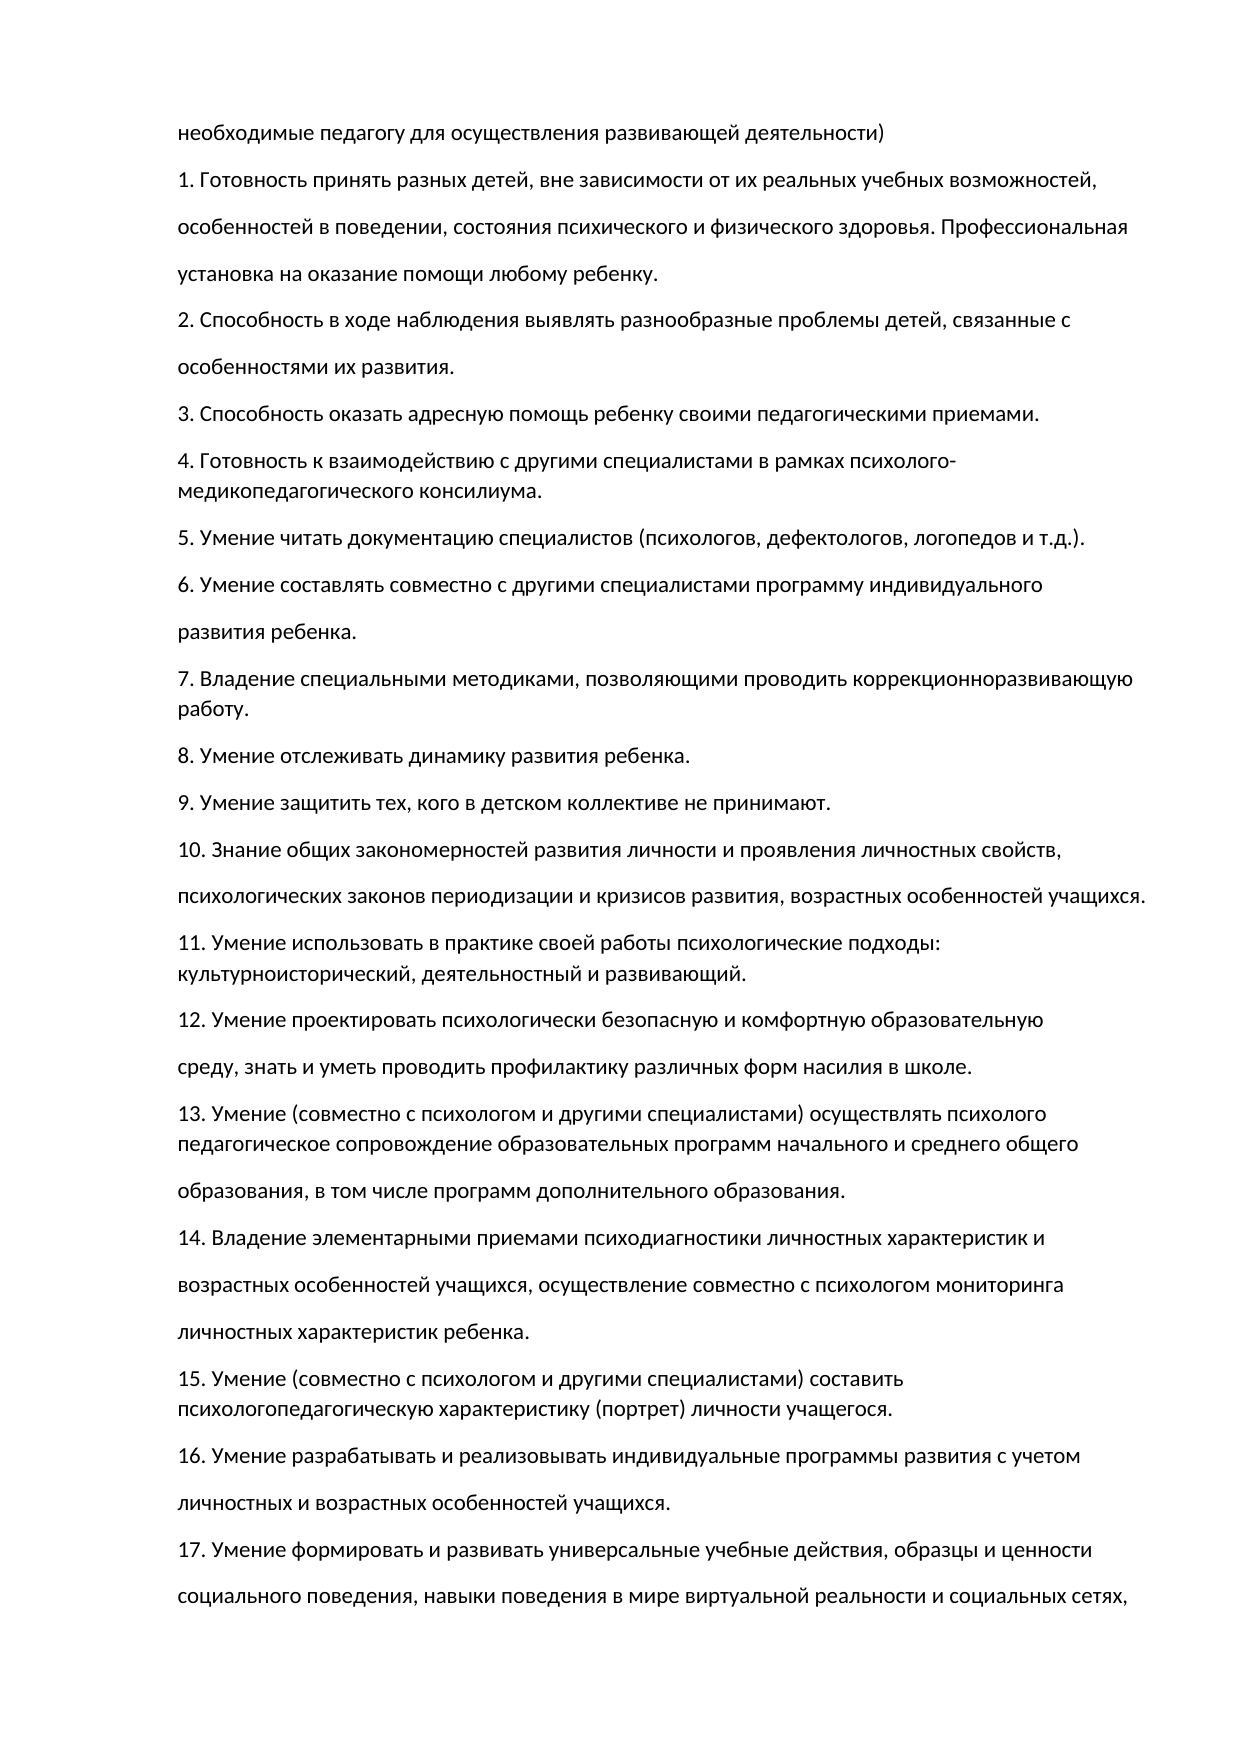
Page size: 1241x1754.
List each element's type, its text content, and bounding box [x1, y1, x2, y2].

text 16. Умение разрабатывать и реализовывать индивидуальные программы развития с учетом [177, 1441, 1152, 1469]
text возрастных особенностей учащихся, осуществление совместно с психологом мониторинга [177, 1270, 1152, 1298]
text 8. Умение отслеживать динамику развития ребенка. [177, 741, 1152, 769]
text особенностями их развития. [177, 352, 1152, 381]
text 11. Умение использовать в практике своей работы психологические подходы: культурноисторический, деятельностный и развивающий. [177, 928, 1152, 987]
text 7. Владение специальными методиками, позволяющими проводить коррекционноразвивающую работу. [177, 664, 1152, 722]
text 2. Способность в ходе наблюдения выявлять разнообразные проблемы детей, связанные с [177, 306, 1152, 334]
text 3. Способность оказать адресную помощь ребенку своими педагогическими приемами. [177, 399, 1152, 427]
text психологических законов периодизации и кризисов развития, возрастных особенностей учащихся. [177, 882, 1152, 910]
text развития ребенка. [177, 617, 1152, 645]
text среду, знать и уметь проводить профилактику различных форм насилия в школе. [177, 1052, 1152, 1081]
text 14. Владение элементарными приемами психодиагностики личностных характеристик и [177, 1223, 1152, 1251]
text 5. Умение читать документацию специалистов (психологов, дефектологов, логопедов и т.д.). [177, 523, 1152, 551]
text 15. Умение (совместно с психологом и другими специалистами) составить психологопедагогическую характеристику (портрет) личности учащегося. [177, 1364, 1152, 1422]
text 9. Умение защитить тех, кого в детском коллективе не принимают. [177, 788, 1152, 816]
text установка на оказание помощи любому ребенку. [177, 259, 1152, 287]
text 10. Знание общих закономерностей развития личности и проявления личностных свойств, [177, 835, 1152, 863]
text образования, в том числе программ дополнительного образования. [177, 1176, 1152, 1204]
text 13. Умение (совместно с психологом и другими специалистами) осуществлять психолого педагогическое сопровождение образовательных программ начального и среднего общего [177, 1099, 1152, 1158]
text 17. Умение формировать и развивать универсальные учебные действия, образцы и ценности [177, 1535, 1152, 1563]
text личностных характеристик ребенка. [177, 1317, 1152, 1345]
text 6. Умение составлять совместно с другими специалистами программу индивидуального [177, 570, 1152, 598]
text 4. Готовность к взаимодействию с другими специалистами в рамках психолого-медикопедагогического консилиума. [177, 446, 1152, 504]
text 1. Готовность принять разных детей, вне зависимости от их реальных учебных возможностей, [177, 165, 1152, 193]
text 12. Умение проектировать психологически безопасную и комфортную образовательную [177, 1006, 1152, 1034]
text особенностей в поведении, состояния психического и физического здоровья. Профессиональная [177, 212, 1152, 240]
text социального поведения, навыки поведения в мире виртуальной реальности и социальных сетях, [177, 1582, 1152, 1610]
text необходимые педагогу для осуществления развивающей деятельности) [177, 118, 1152, 146]
text личностных и возрастных особенностей учащихся. [177, 1488, 1152, 1516]
